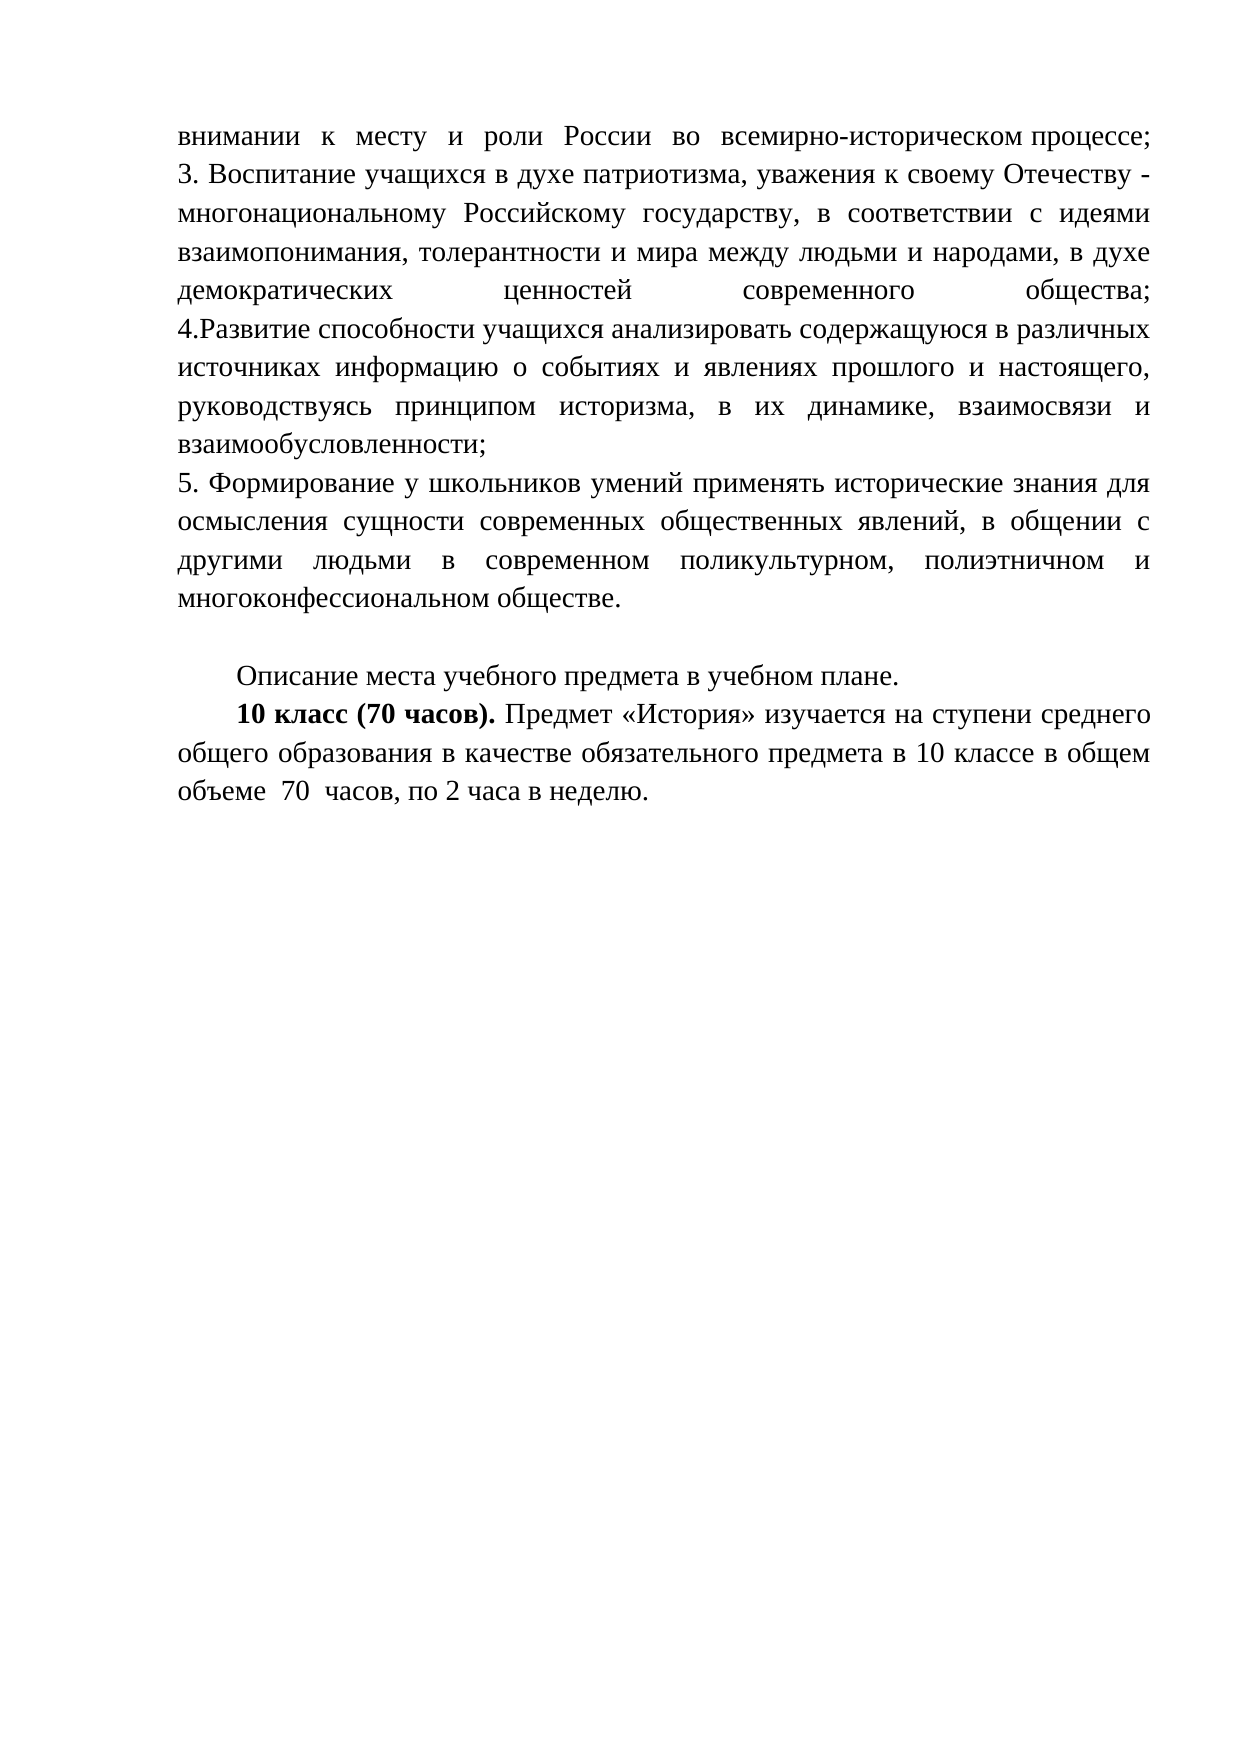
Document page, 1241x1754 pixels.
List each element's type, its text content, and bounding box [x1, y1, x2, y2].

text 10 класс (70 часов). Предмет «История» изучается на ступени среднего общего образования в качестве обязательного предмета в 10 классе в общем объеме 70 часов, по 2 часа в неделю. [177, 696, 1152, 807]
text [177, 118, 1151, 614]
text Описание места учебного предмета в учебном плане. [177, 658, 1152, 691]
